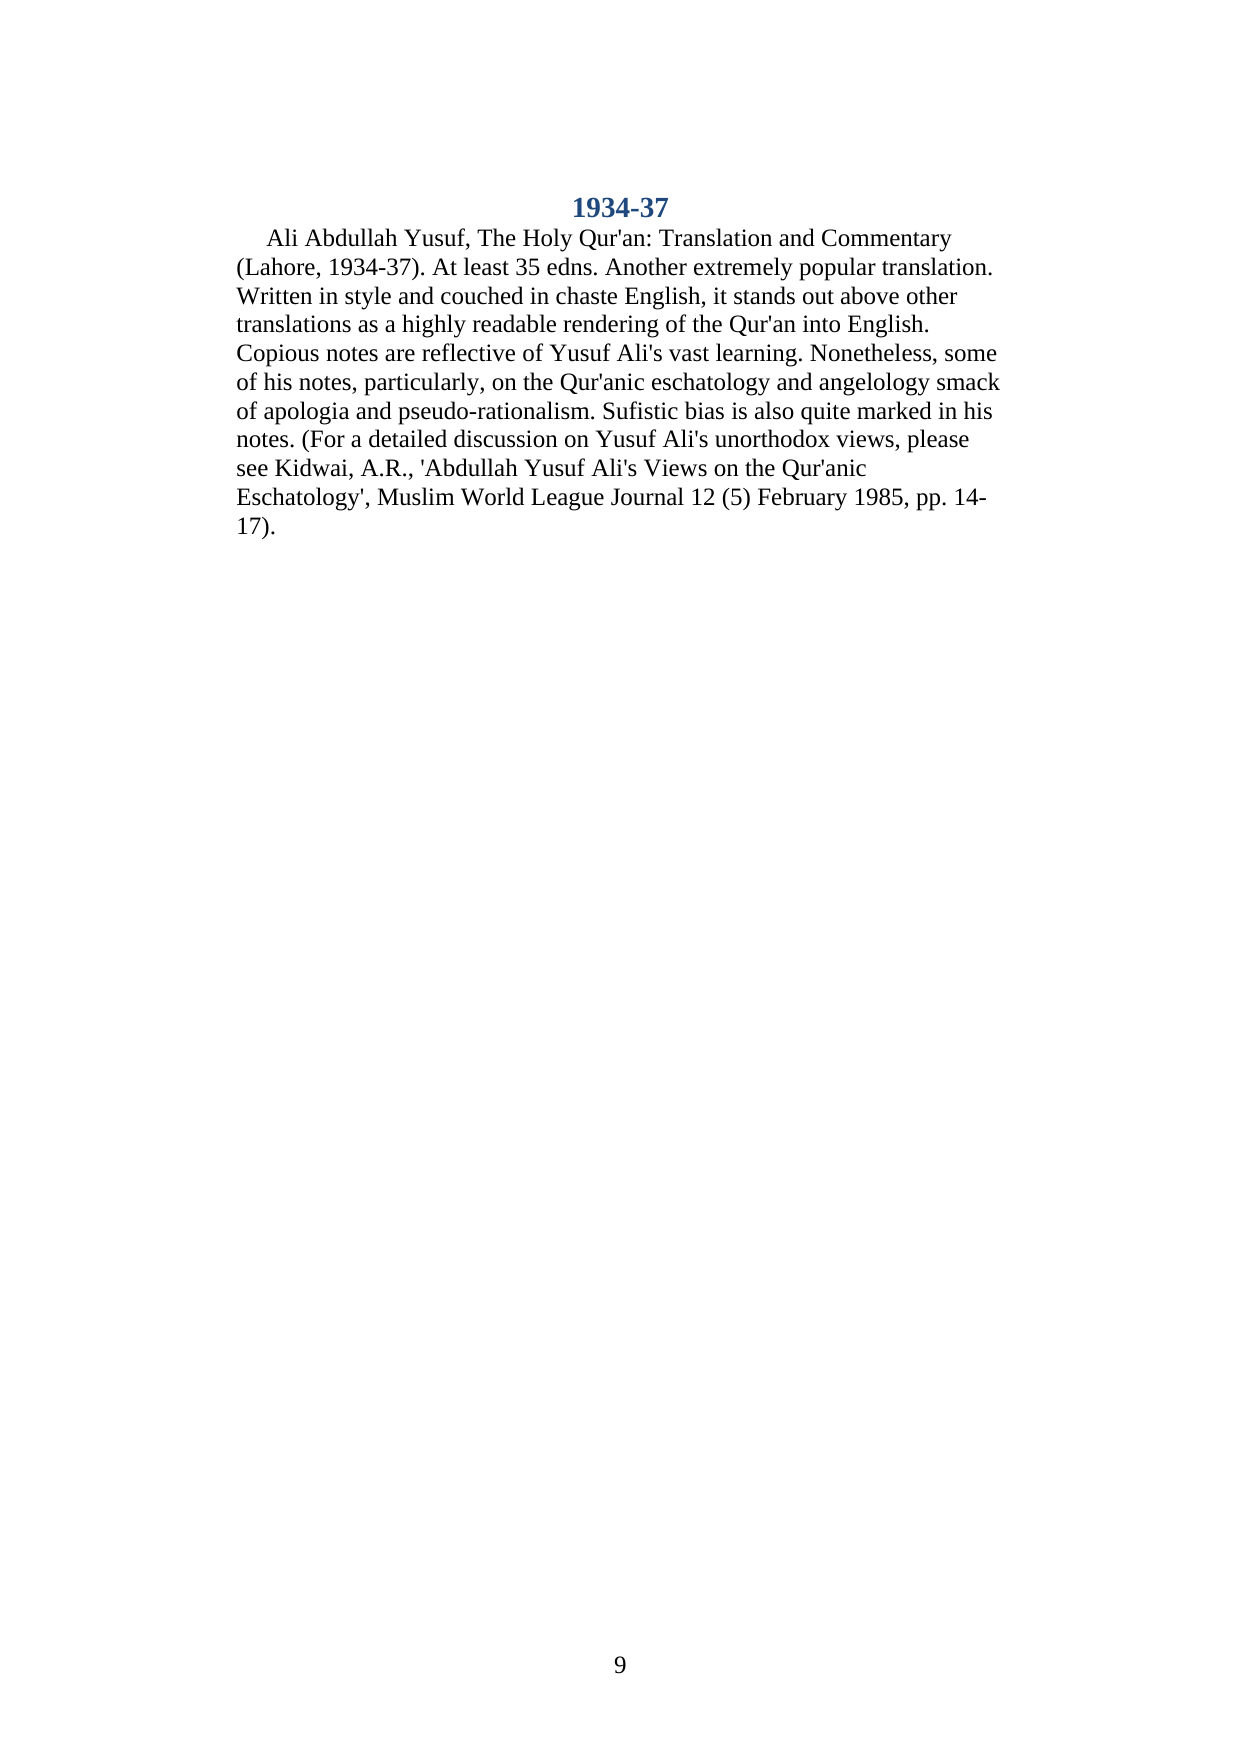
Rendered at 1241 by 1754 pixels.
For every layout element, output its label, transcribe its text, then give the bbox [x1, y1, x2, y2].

text Ali Abdullah Yusuf, The Holy Qur'an: Translation and Commentary (Lahore, 1934-37). At least 35 edns. Another extremely popular translation. Written in style and couched in chaste English, it stands out above other translations as a highly readable rendering of the Qur'an into English. Copious notes are reflective of Yusuf Ali's vast learning. Nonetheless, some of his notes, particularly, on the Qur'anic eschatology and angelology smack of apologia and pseudo-rationalism. Sufistic bias is also quite marked in his notes. (For a detailed discussion on Yusuf Ali's unorthodox views, please see Kidwai, A.R., 'Abdullah Yusuf Ali's Views on the Qur'anic Eschatology', Muslim World League Journal 12 (5) February 1985, pp. 14-17). [236, 223, 1004, 539]
subtitle 1934-37 [236, 190, 1004, 223]
